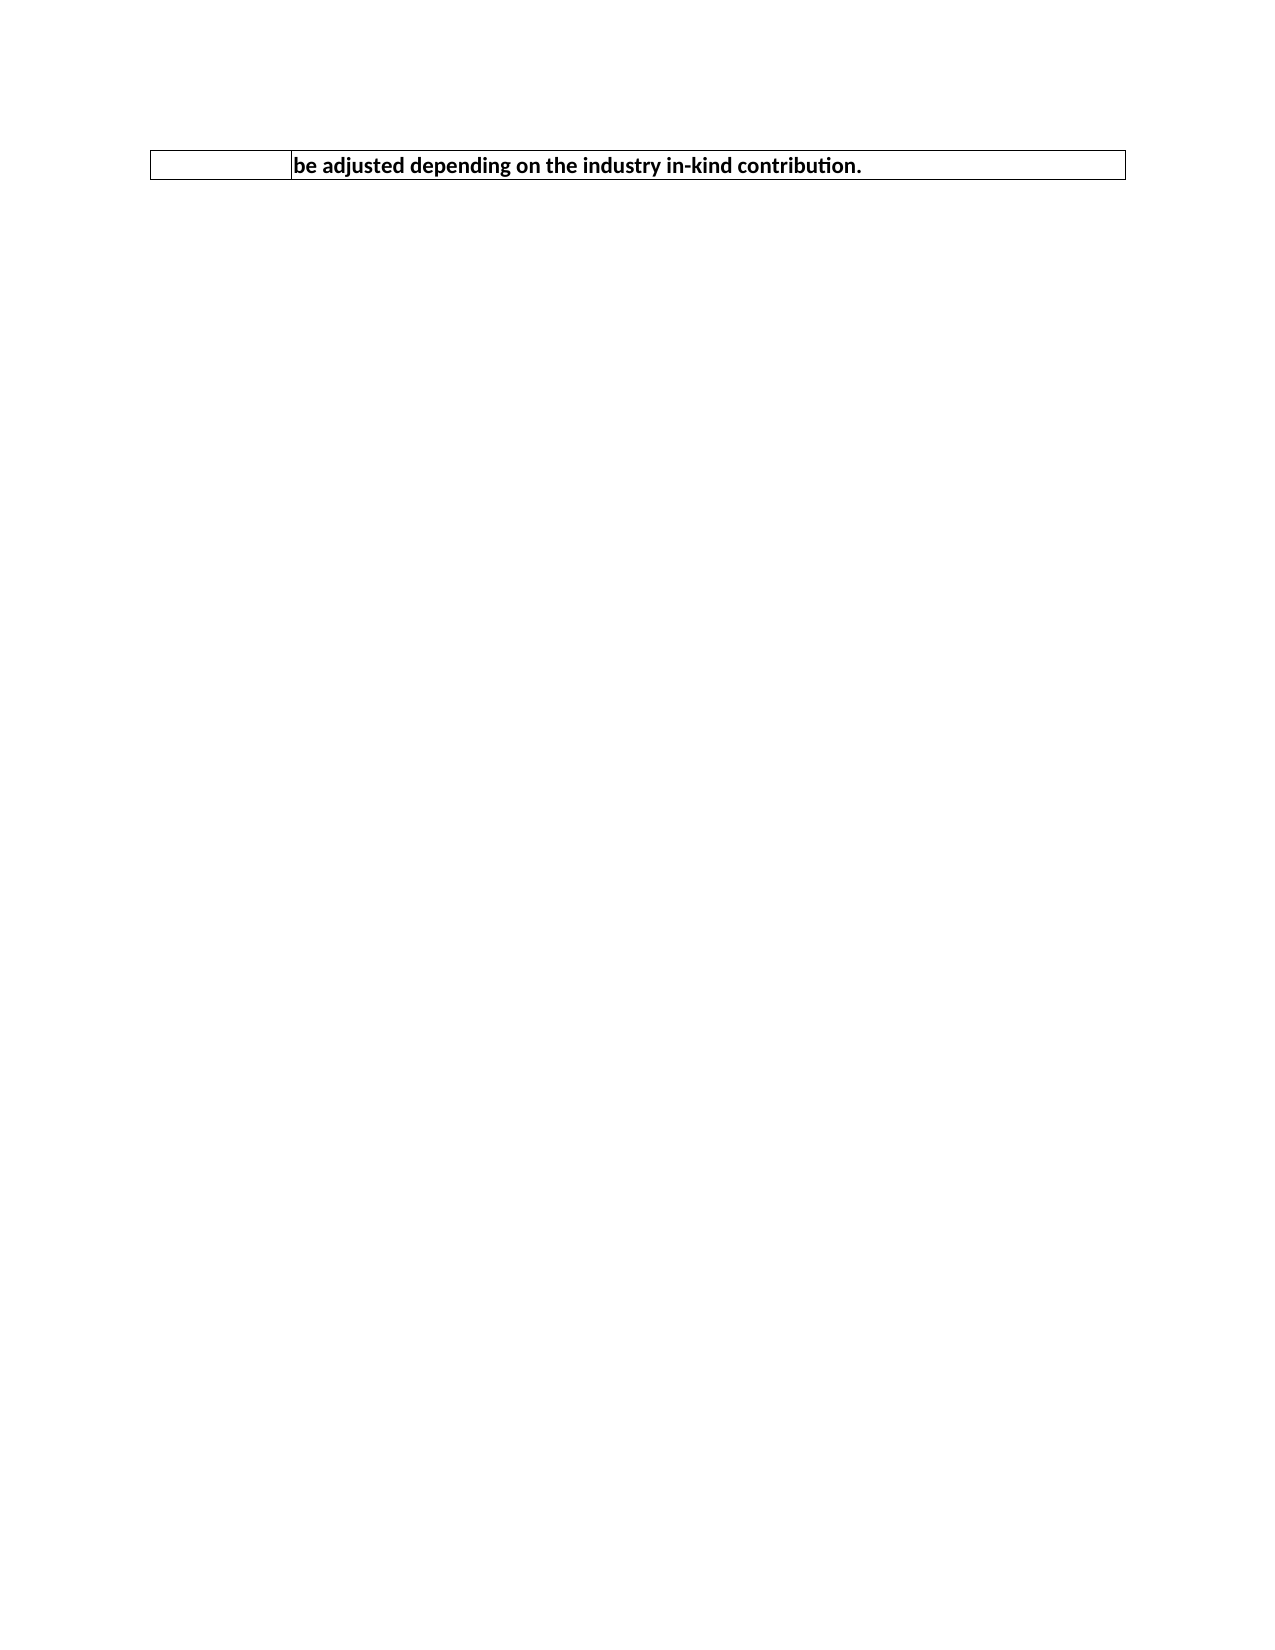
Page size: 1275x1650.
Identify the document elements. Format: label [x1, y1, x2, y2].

table_cell [292, 151, 1125, 179]
table_cell [151, 151, 291, 179]
